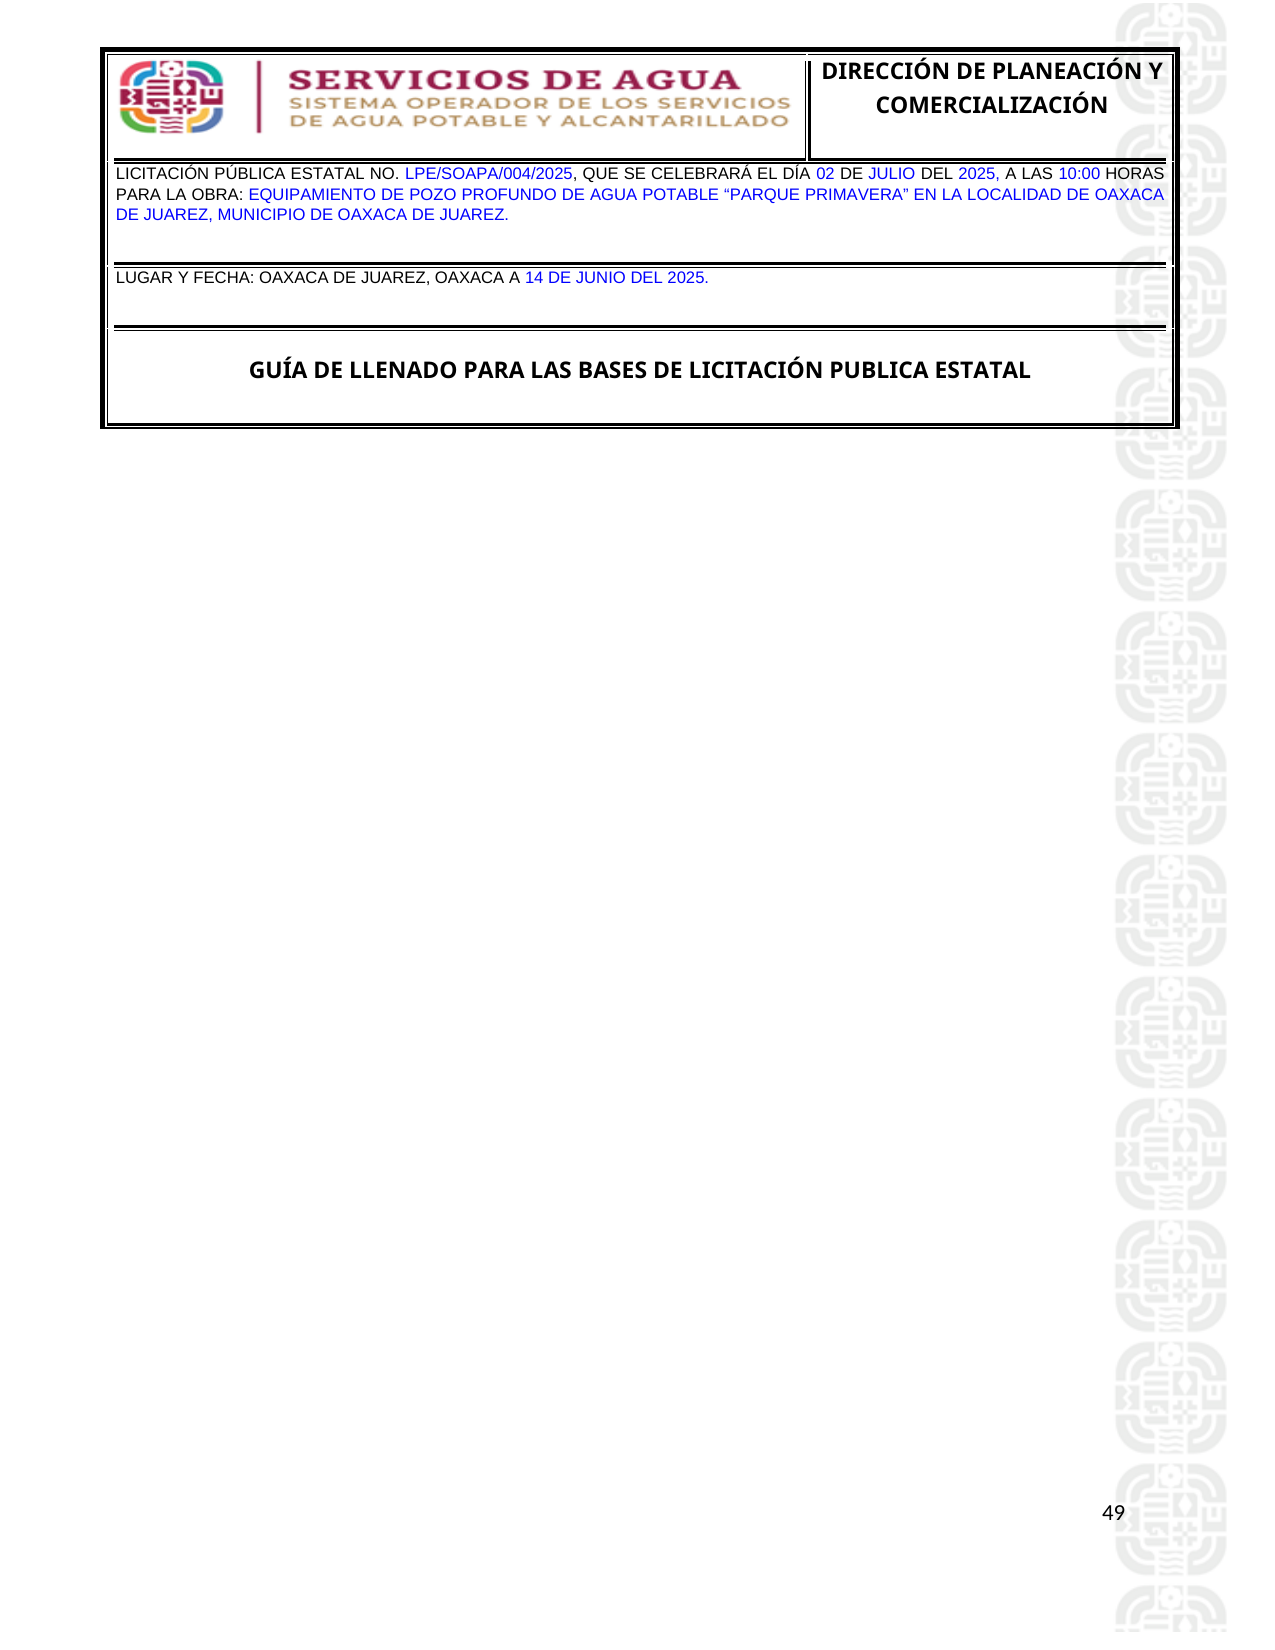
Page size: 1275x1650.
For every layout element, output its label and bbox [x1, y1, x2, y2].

picture [115, 55, 799, 146]
picture [1100, 190, 1105, 199]
picture [1100, 52, 1175, 427]
picture [1100, 3, 1230, 1632]
